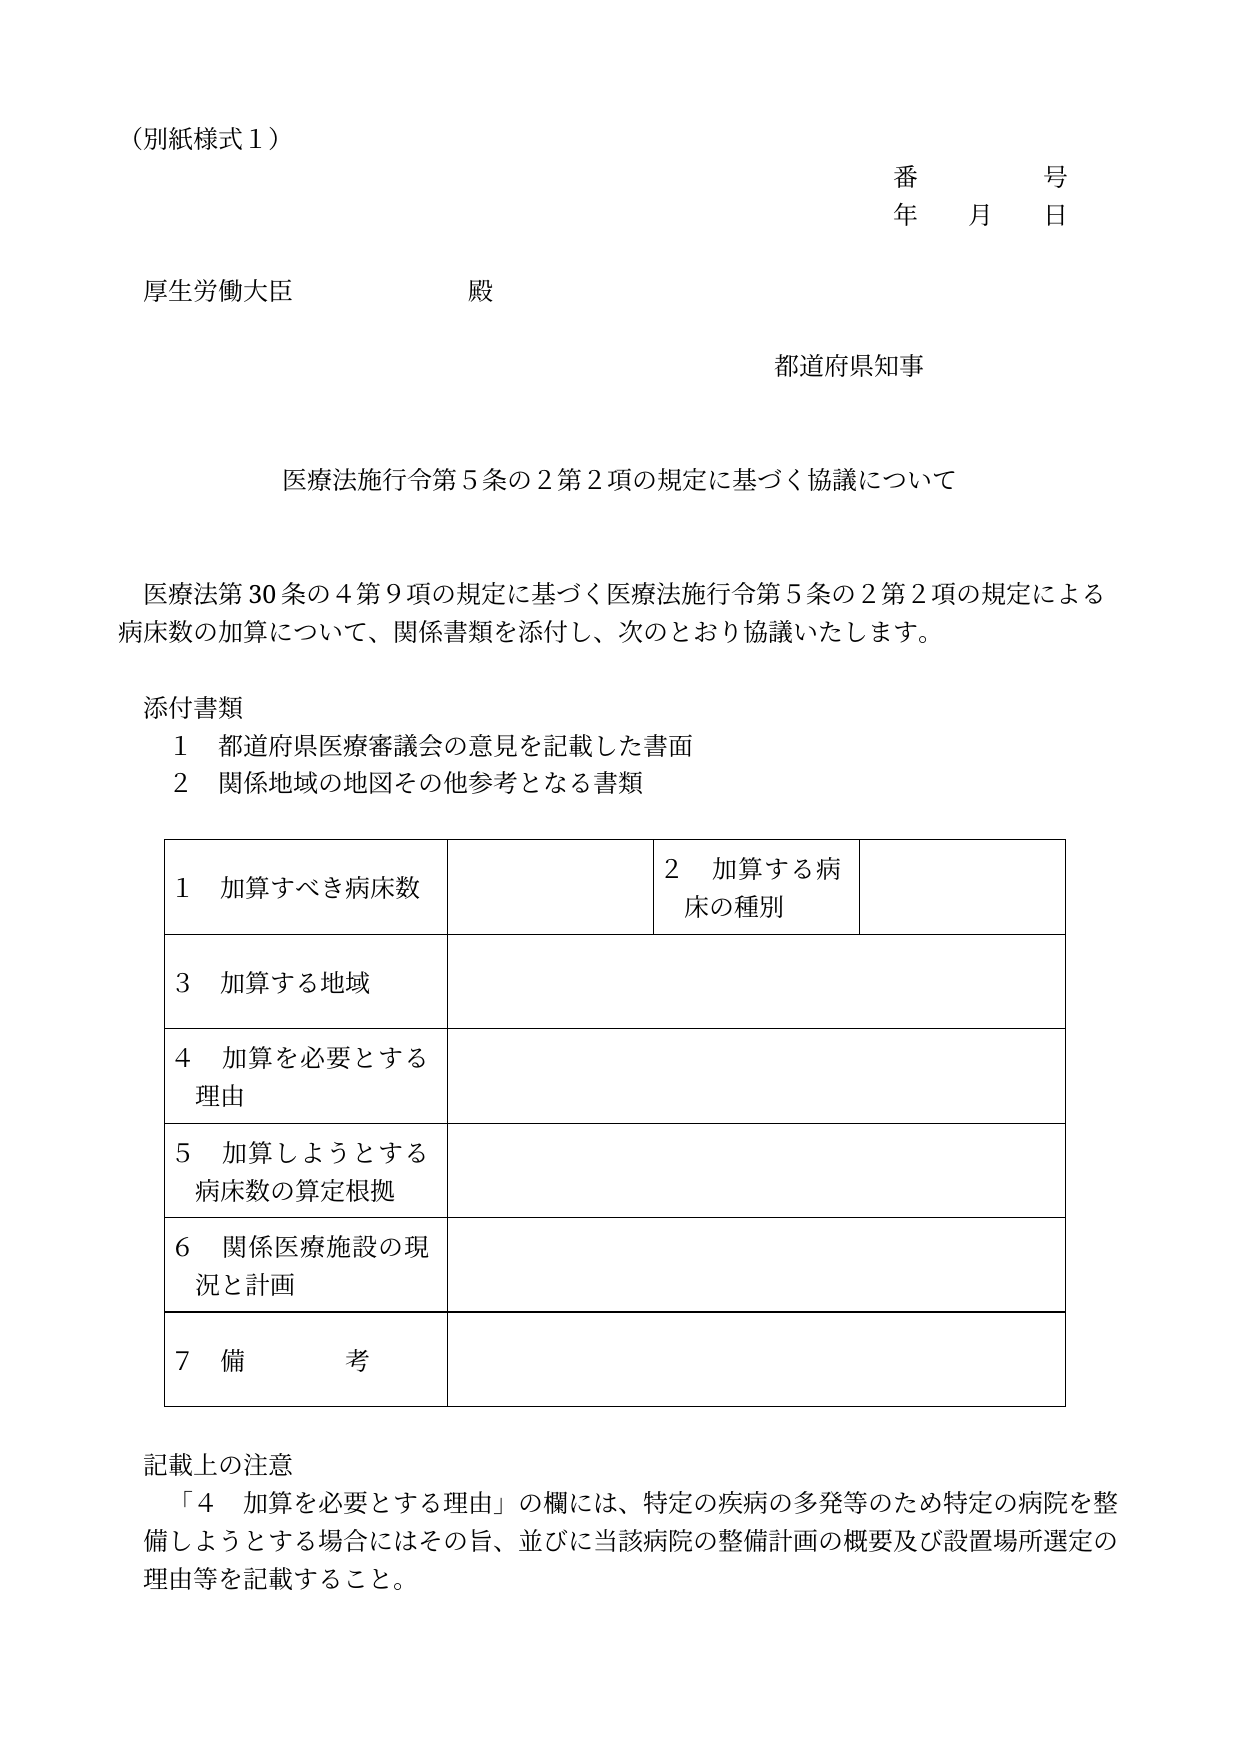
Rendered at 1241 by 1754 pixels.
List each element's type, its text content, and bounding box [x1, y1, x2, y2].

text 医療法施行令第５条の２第２項の規定に基づく協議について [118, 460, 1122, 498]
text 都道府県知事 [118, 346, 1122, 384]
table_header [860, 840, 1065, 933]
text 年 月 日 [118, 194, 1122, 232]
table_cell ７ 備 考 [165, 1313, 447, 1406]
text 医療法第30条の４第９項の規定に基づく医療法施行令第５条の２第２項の規定による病床数の加算について、関係書類を添付し、次のとおり協議いたします。 [118, 574, 1122, 649]
table_header ２ 加算する病床の種別 [654, 840, 859, 933]
table_header １ 加算すべき病床数 [165, 840, 447, 933]
table_cell ６ 関係医療施設の現況と計画 [165, 1218, 447, 1311]
table_cell [448, 1313, 1065, 1406]
table_cell ３ 加算する地域 [165, 935, 447, 1028]
text 「４ 加算を必要とする理由」の欄には、特定の疾病の多発等のため特定の病院を整備しようとする場合にはその旨、並びに当該病院の整備計画の概要及び設置場所選定の理由等を記載すること。 [143, 1483, 1122, 1597]
text 記載上の注意 [118, 1445, 1122, 1483]
table_cell [448, 1218, 1065, 1311]
table_cell [448, 1029, 1065, 1122]
text 番 号 [118, 157, 1122, 194]
table_cell [448, 1124, 1065, 1217]
text １ 都道府県医療審議会の意見を記載した書面 [118, 725, 1122, 763]
table_header [448, 840, 653, 933]
text ２ 関係地域の地図その他参考となる書類 [118, 763, 1122, 801]
table_cell ５ 加算しようとする病床数の算定根拠 [165, 1124, 447, 1217]
text （別紙様式１） [118, 119, 1122, 157]
table_cell ４ 加算を必要とする理由 [165, 1029, 447, 1122]
text 厚生労働大臣 殿 [118, 270, 1122, 308]
table_cell [448, 935, 1065, 1028]
text 添付書類 [118, 687, 1122, 725]
